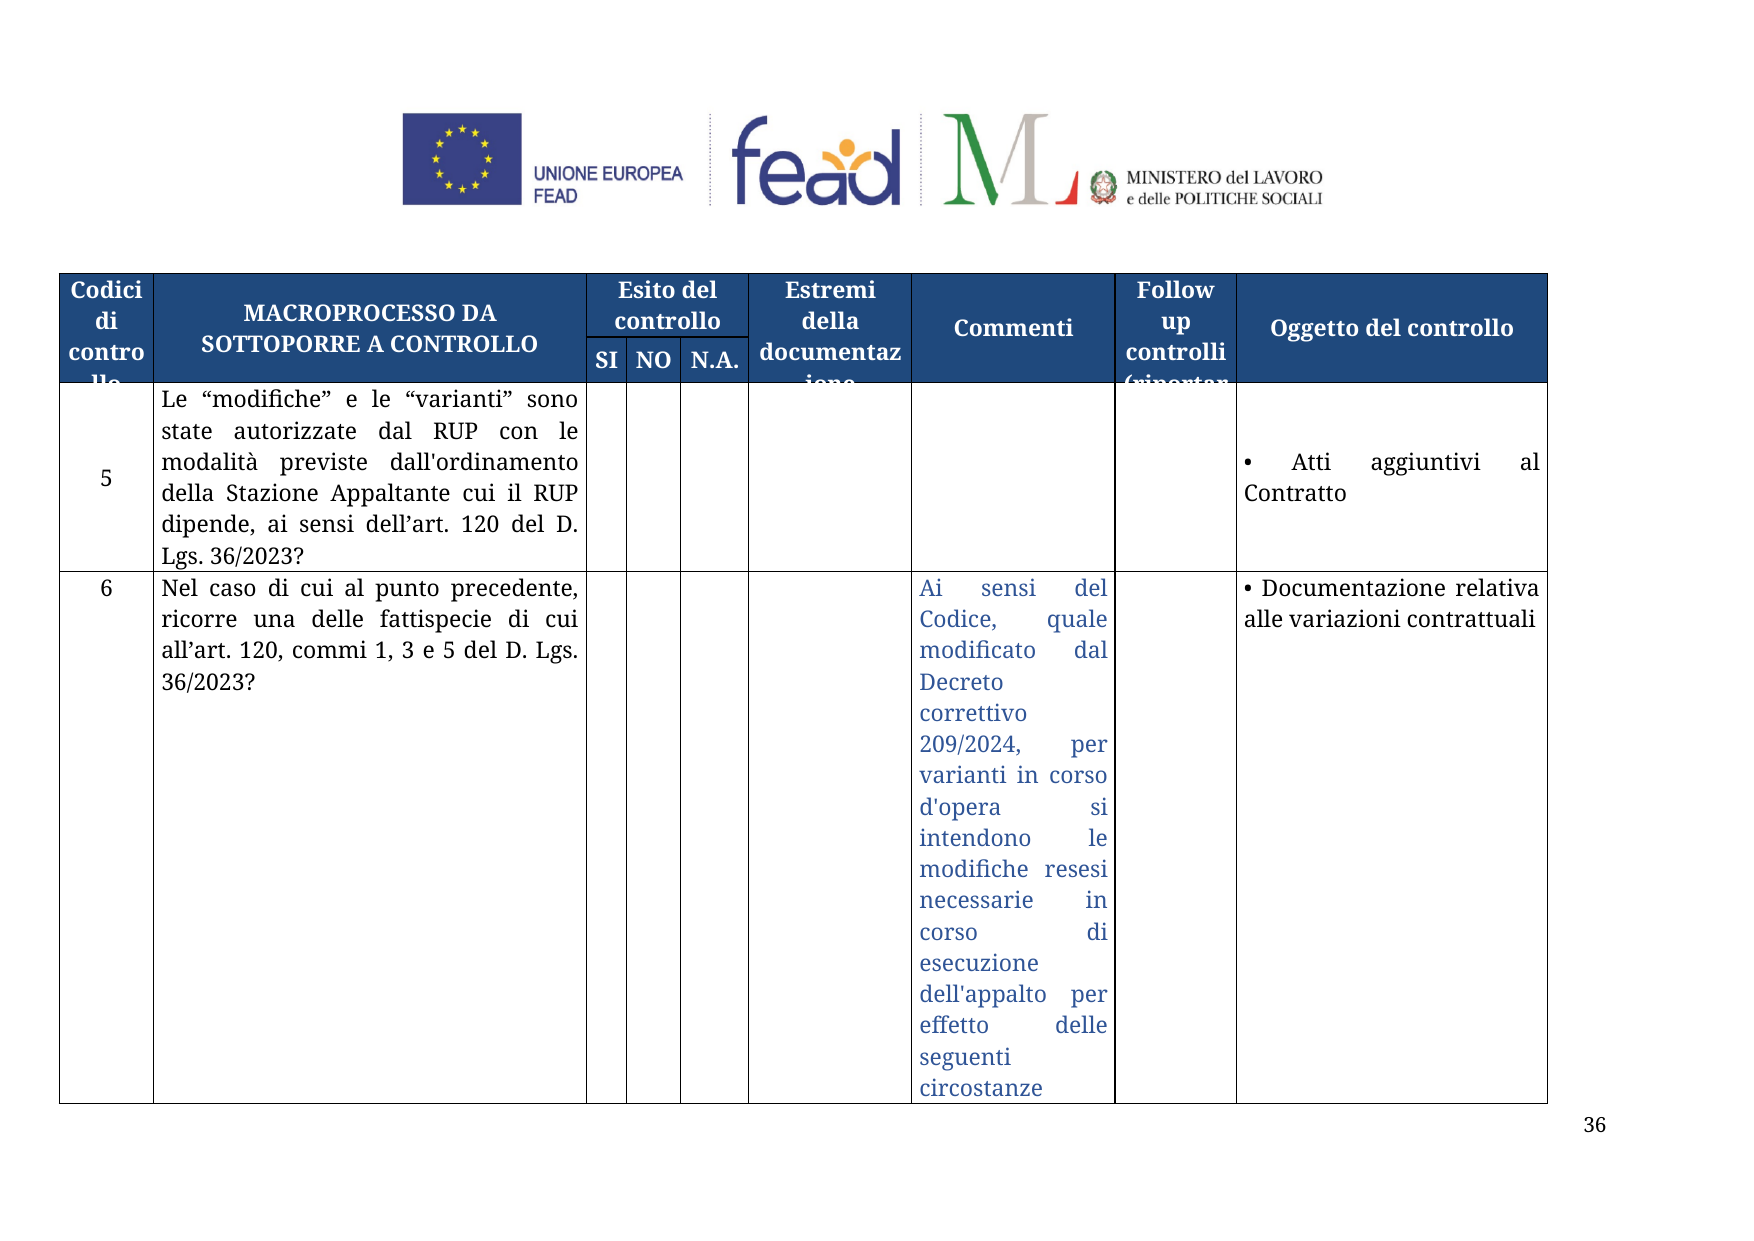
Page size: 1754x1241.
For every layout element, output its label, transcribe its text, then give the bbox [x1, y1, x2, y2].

table_cell [587, 572, 626, 1103]
table_cell NO [627, 338, 680, 382]
table_cell [587, 383, 626, 571]
table_cell N.A. [681, 338, 748, 382]
table_header Oggetto del controllo [1237, 274, 1547, 382]
picture [364, 73, 1361, 245]
table_cell [1116, 572, 1236, 1103]
table_cell [627, 572, 680, 1103]
table_cell [912, 383, 1114, 571]
table_cell 5 [60, 383, 153, 571]
table_cell [627, 383, 680, 571]
table_cell [1116, 383, 1236, 571]
table_cell Ai sensi del Codice, quale modificato dal Decreto correttivo 209/2024, per varianti in corso d'opera si intendono le modifiche resesi necessarie in corso di esecuzione dell'appalto per effetto delle seguenti circostanze imprevedibili da parte della Stazione Appaltante, fatti salvi gli ulteriori casi previsti nella legislazione di settore: 1) le esigenze derivanti da nuove disposizioni legislative o regolamentari o da provvedimenti sopravvenuti di autorità o enti preposti alla tutela di interessi rilevanti; 2) gli eventi naturali straordinari e imprevedibili e i casi di forza maggiore che incidono sui beni oggetto dell'intervento; 3) i rinvenimenti, imprevisti o non prevedibili con la dovuta diligenza nella fase di progettazione; 4) le difficoltà di esecuzione derivanti da cause geologiche, idriche e simili, non prevedibili dalle parti in base alle conoscenze tecnico-scientifiche consolidate al momento della progettazione. [912, 572, 1114, 1103]
table_cell • Documentazione relativa alle variazioni contrattuali [1237, 572, 1547, 1103]
table_cell [749, 572, 911, 1103]
table_cell Nel caso di cui al punto precedente, ricorre una delle fattispecie di cui all’art. 120, commi 1, 3 e 5 del D. Lgs. 36/2023? [154, 572, 586, 1103]
table_header Follow up controlli (riportare esito e verbali di riferimento) [1116, 274, 1236, 382]
table_header Commenti [912, 274, 1114, 382]
table_header MACROPROCESSO DA SOTTOPORRE A CONTROLLO [154, 274, 586, 382]
table_cell Le “modifiche” e le “varianti” sono state autorizzate dal RUP con le modalità previste dall'ordinamento della Stazione Appaltante cui il RUP dipende, ai sensi dell’art. 120 del D. Lgs. 36/2023? [154, 383, 586, 571]
table_header Esito del controllo [587, 274, 748, 336]
table_cell • Atti aggiuntivi al Contratto [1237, 383, 1547, 571]
table_cell SI [587, 338, 626, 382]
table_cell [749, 383, 911, 571]
table_cell [681, 572, 748, 1103]
table_header Codici di controllo [60, 274, 153, 382]
table_header Estremi della documentazione probatoria [749, 274, 911, 382]
table_cell [681, 383, 748, 571]
table_cell 6 [60, 572, 153, 1103]
